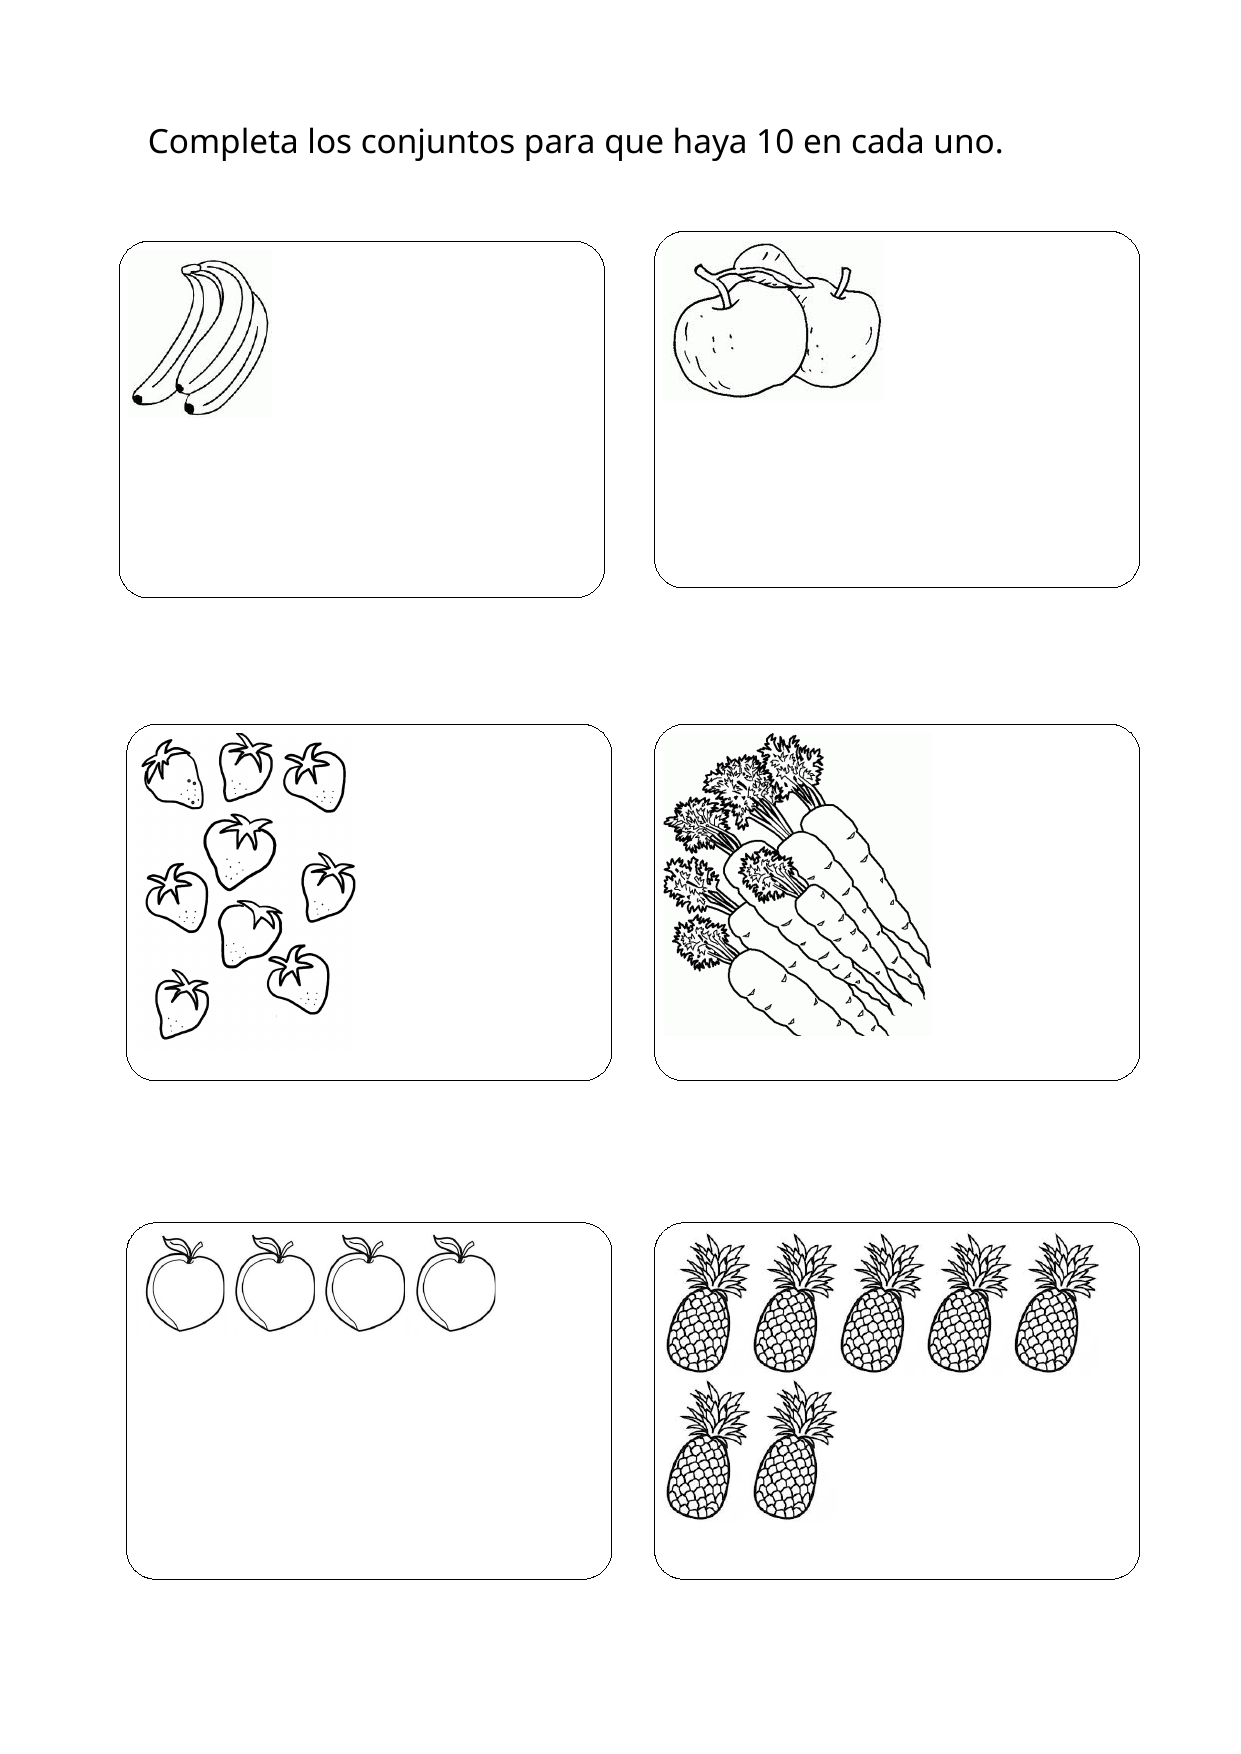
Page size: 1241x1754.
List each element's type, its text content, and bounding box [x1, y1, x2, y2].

picture [135, 733, 358, 1052]
picture [663, 1231, 1100, 1375]
picture [663, 1378, 838, 1522]
picture [127, 250, 273, 418]
picture [663, 240, 884, 401]
text Completa los conjuntos para que haya 10 en cada uno. [148, 118, 1122, 163]
picture [663, 733, 932, 1036]
picture [135, 1231, 496, 1334]
